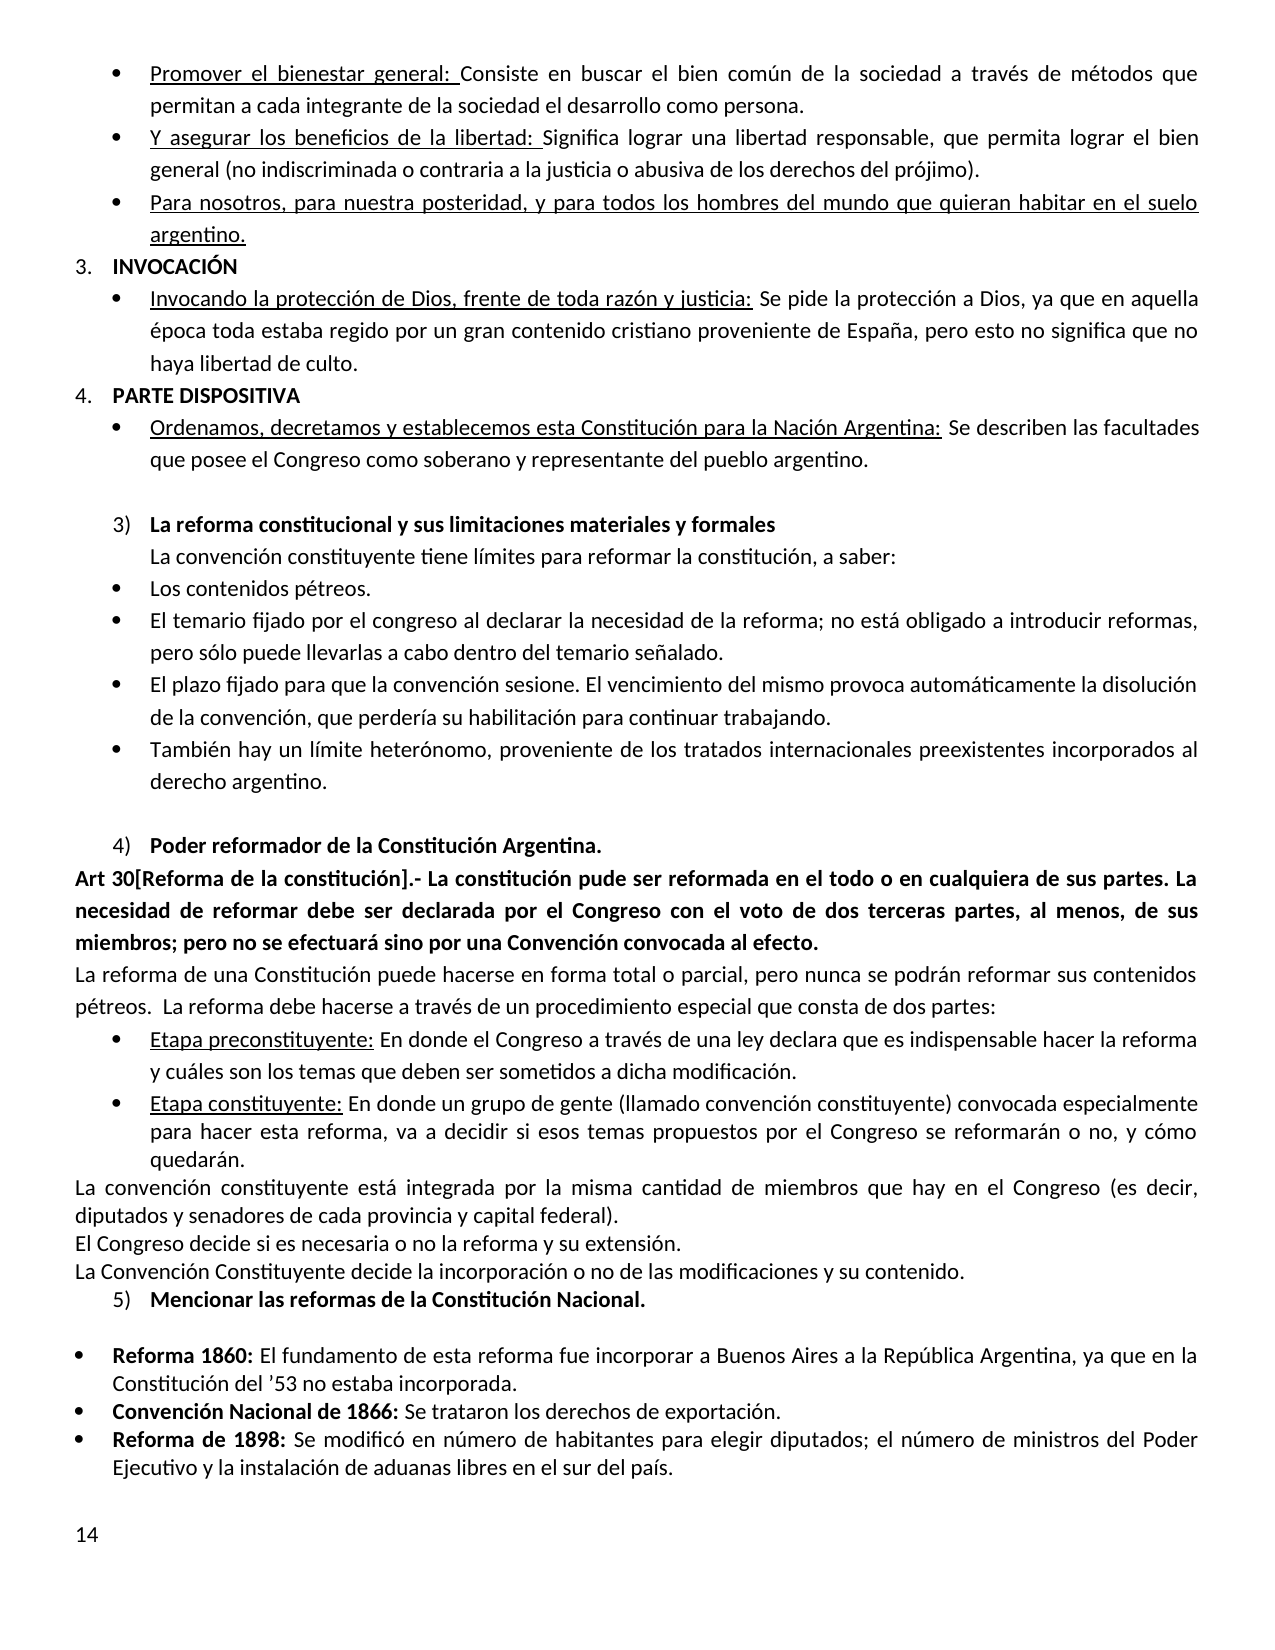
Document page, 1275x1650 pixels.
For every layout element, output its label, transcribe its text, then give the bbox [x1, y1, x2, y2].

list El plazo fijado para que la convención sesione. El vencimiento del mismo provoca automáticamente la disolución de la convención, que perdería su habilitación para continuar trabajando. [112, 671, 1200, 731]
list Reforma 1860: El fundamento de esta reforma fue incorporar a Buenos Aires a la República Argentina, ya que en la Constitución del ’53 no estaba incorporada. [75, 1341, 1200, 1397]
list El temario fijado por el congreso al declarar la necesidad de la reforma; no está obligado a introducir reformas, pero sólo puede llevarlas a cabo dentro del temario señalado. [112, 606, 1200, 666]
text La convención constituyente está integrada por la misma cantidad de miembros que hay en el Congreso (es decir, diputados y senadores de cada provincia y capital federal). [75, 1173, 1200, 1229]
list Reforma de 1898: Se modificó en número de habitantes para elegir diputados; el número de ministros del Poder Ejecutivo y la instalación de aduanas libres en el sur del país. [75, 1425, 1200, 1481]
list La reforma de una Constitución puede hacerse en forma total o parcial, pero nunca se podrán reformar sus contenidos pétreos. La reforma debe hacerse a través de un procedimiento especial que consta de dos partes: [75, 960, 1200, 1021]
list Etapa constituyente: En donde un grupo de gente (llamado convención constituyente) convocada especialmente para hacer esta reforma, va a decidir si esos temas propuestos por el Congreso se reformarán o no, y cómo quedarán. [112, 1089, 1200, 1173]
list Y asegurar los beneficios de la libertad: Significa lograr una libertad responsable, que permita lograr el bien general (no indiscriminada o contraria a la justicia o abusiva de los derechos del prójimo). [112, 123, 1200, 184]
list INVOCACIÓN [75, 252, 1200, 280]
list La reforma constitucional y sus limitaciones materiales y formales [112, 510, 1200, 538]
list Etapa preconstituyente: En donde el Congreso a través de una ley declara que es indispensable hacer la reforma y cuáles son los temas que deben ser sometidos a dicha modificación. [112, 1025, 1200, 1085]
list Ordenamos, decretamos y establecemos esta Constitución para la Nación Argentina: Se describen las facultades que posee el Congreso como soberano y representante del pueblo argentino. [112, 413, 1200, 473]
list Poder reformador de la Constitución Argentina. [112, 832, 1200, 859]
list PARTE DISPOSITIVA [75, 381, 1200, 409]
text El Congreso decide si es necesaria o no la reforma y su extensión. [75, 1229, 1200, 1257]
list Los contenidos pétreos. [112, 574, 1200, 602]
list La convención constituyente tiene límites para reformar la constitución, a saber: [150, 542, 1200, 570]
text Art 30[Reforma de la constitución].- La constitución pude ser reformada en el todo o en cualquiera de sus partes. La necesidad de reformar debe ser declarada por el Congreso con el voto de dos terceras partes, al menos, de sus miembros; pero no se efectuará sino por una Convención convocada al efecto. [75, 864, 1200, 956]
list Convención Nacional de 1866: Se trataron los derechos de exportación. [75, 1397, 1200, 1425]
list Invocando la protección de Dios, frente de toda razón y justicia: Se pide la protección a Dios, ya que en aquella época toda estaba regido por un gran contenido cristiano proveniente de España, pero esto no significa que no haya libertad de culto. [112, 284, 1200, 377]
list Mencionar las reformas de la Constitución Nacional. [112, 1285, 1200, 1313]
list También hay un límite heterónomo, proveniente de los tratados internacionales preexistentes incorporados al derecho argentino. [112, 735, 1200, 795]
text La Convención Constituyente decide la incorporación o no de las modificaciones y su contenido. [75, 1257, 1200, 1285]
list Para nosotros, para nuestra posteridad, y para todos los hombres del mundo que quieran habitar en el suelo argentino. [112, 188, 1200, 248]
list Promover el bienestar general: Consiste en buscar el bien común de la sociedad a través de métodos que permitan a cada integrante de la sociedad el desarrollo como persona. [112, 59, 1200, 119]
